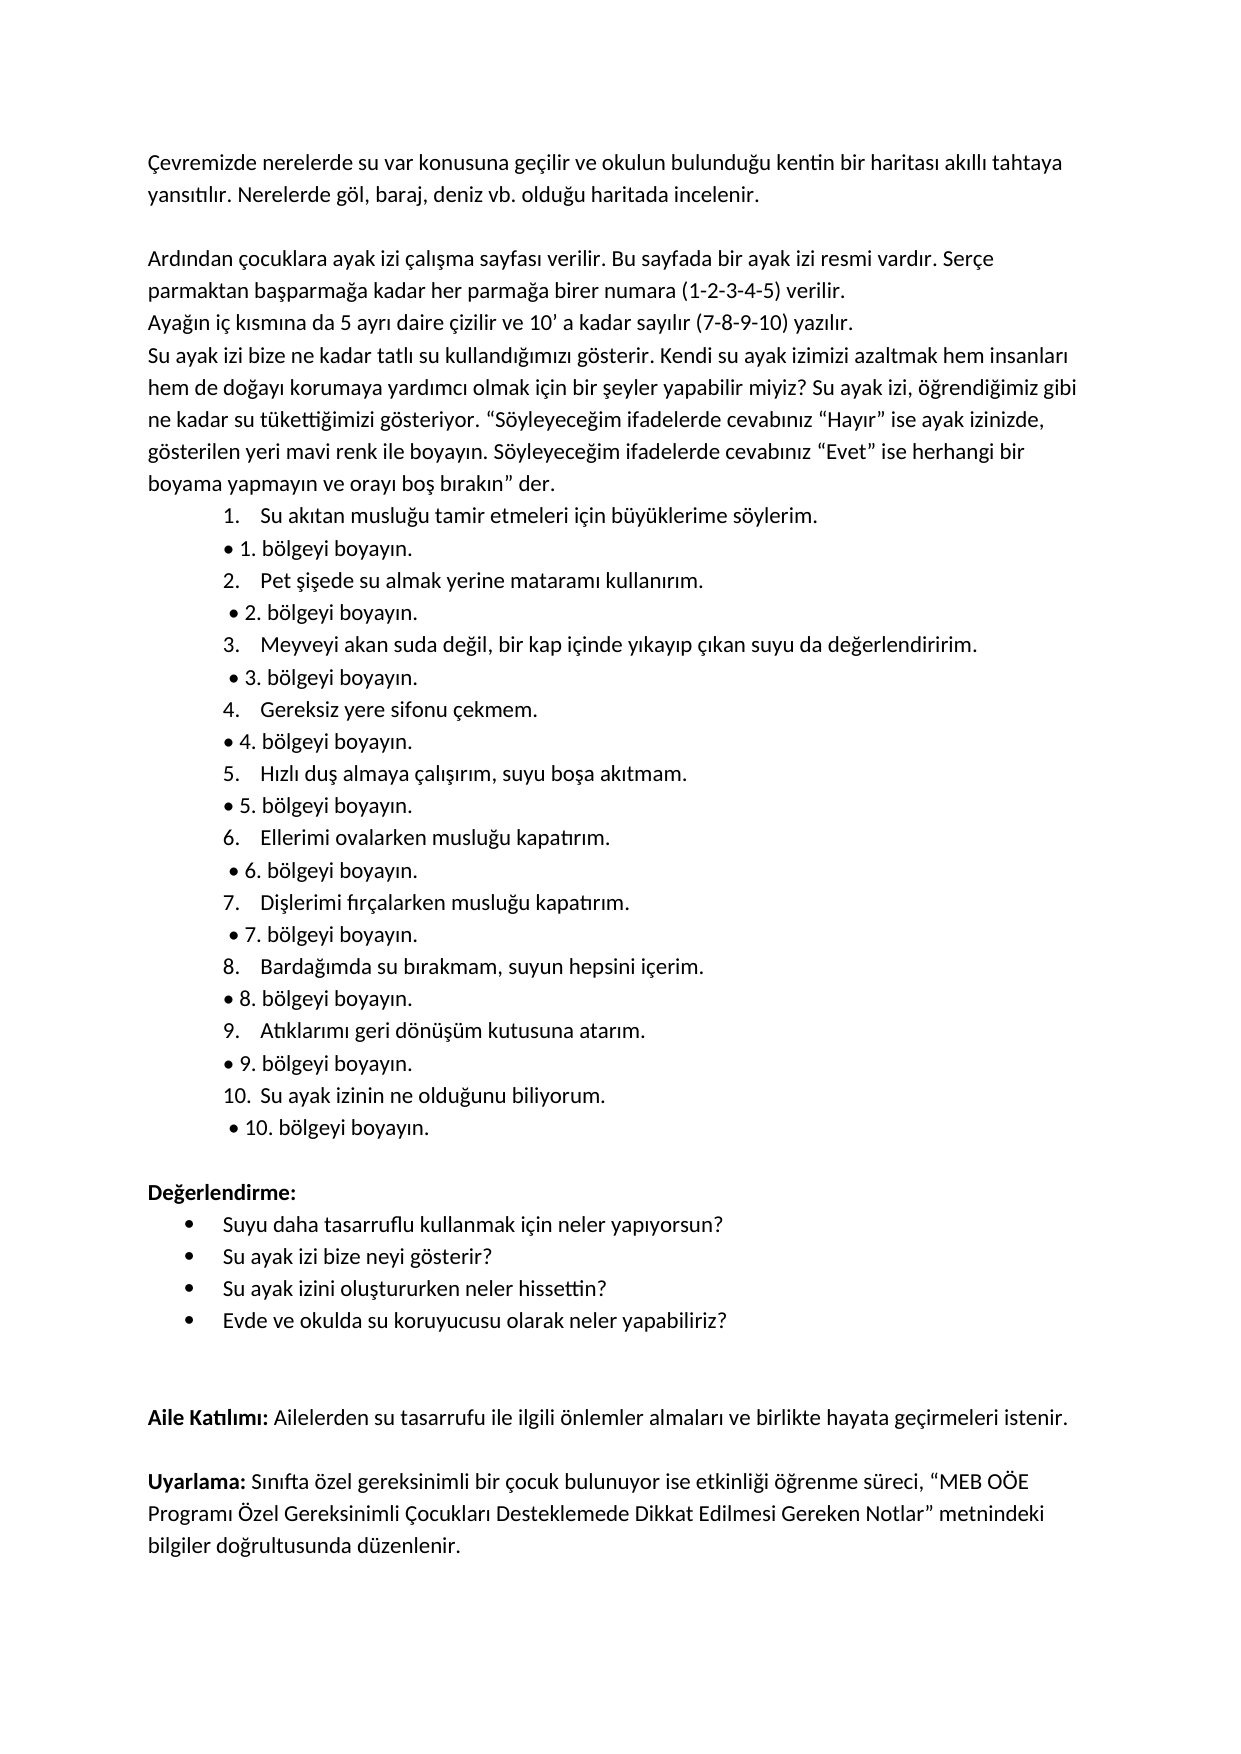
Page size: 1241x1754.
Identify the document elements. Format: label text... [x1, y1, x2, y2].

list Hızlı duş almaya çalışırım, suyu boşa akıtmam. [223, 759, 1093, 787]
text Değerlendirme: [148, 1178, 1093, 1206]
list • 1. bölgeyi boyayın. [223, 534, 1093, 562]
text • 7. bölgeyi boyayın. [223, 920, 1093, 948]
list Suyu daha tasarruflu kullanmak için neler yapıyorsun? [185, 1210, 1093, 1238]
list Evde ve okulda su koruyucusu olarak neler yapabiliriz? [185, 1306, 1093, 1334]
text • 6. bölgeyi boyayın. [223, 856, 1093, 884]
text • 8. bölgeyi boyayın. [223, 984, 1093, 1012]
list Meyveyi akan suda değil, bir kap içinde yıkayıp çıkan suyu da değerlendiririm. [223, 630, 1093, 658]
list Pet şişede su almak yerine mataramı kullanırım. [223, 566, 1093, 594]
list Dişlerimi fırçalarken musluğu kapatırım. [223, 888, 1093, 916]
text Su ayak izi bize ne kadar tatlı su kullandığımızı gösterir. Kendi su ayak izimizi azaltmak hem insanları hem de doğayı korumaya yardımcı olmak için bir şeyler yapabilir miyiz? Su ayak izi, öğrendiğimiz gibi ne kadar su tükettiğimizi gösteriyor. “Söyleyeceğim ifadelerde cevabınız “Hayır” ise ayak izinizde, gösterilen yeri mavi renk ile boyayın. Söyleyeceğim ifadelerde cevabınız “Evet” ise herhangi bir boyama yapmayın ve orayı boş bırakın” der. [148, 341, 1093, 497]
list Su ayak izinin ne olduğunu biliyorum. [223, 1081, 1093, 1109]
list Gereksiz yere sifonu çekmem. [223, 695, 1093, 723]
list Su ayak izi bize neyi gösterir? [185, 1242, 1093, 1270]
text • 10. bölgeyi boyayın. [223, 1113, 1093, 1141]
text Ardından çocuklara ayak izi çalışma sayfası verilir. Bu sayfada bir ayak izi resmi vardır. Serçe parmaktan başparmağa kadar her parmağa birer numara (1-2-3-4-5) verilir. [148, 244, 1093, 304]
text Ayağın iç kısmına da 5 ayrı daire çizilir ve 10’ a kadar sayılır (7-8-9-10) yazılır. [148, 308, 1093, 337]
text • 9. bölgeyi boyayın. [223, 1049, 1093, 1077]
text • 4. bölgeyi boyayın. [223, 727, 1093, 755]
text • 2. bölgeyi boyayın. [223, 598, 1093, 626]
text • 5. bölgeyi boyayın. [223, 791, 1093, 819]
list Su ayak izini oluştururken neler hissettin? [185, 1274, 1093, 1302]
list Ellerimi ovalarken musluğu kapatırım. [223, 823, 1093, 852]
text Aile Katılımı: Ailelerden su tasarrufu ile ilgili önlemler almaları ve birlikte hayata geçirmeleri istenir. [148, 1403, 1093, 1431]
text • 3. bölgeyi boyayın. [223, 663, 1093, 691]
text Uyarlama: Sınıfta özel gereksinimli bir çocuk bulunuyor ise etkinliği öğrenme süreci, “MEB OÖE Programı Özel Gereksinimli Çocukları Desteklemede Dikkat Edilmesi Gereken Notlar” metnindeki bilgiler doğrultusunda düzenlenir. [148, 1467, 1093, 1560]
list Su akıtan musluğu tamir etmeleri için büyüklerime söylerim. [223, 502, 1093, 530]
list Atıklarımı geri dönüşüm kutusuna atarım. [223, 1017, 1093, 1045]
text Çevremizde nerelerde su var konusuna geçilir ve okulun bulunduğu kentin bir haritası akıllı tahtaya yansıtılır. Nerelerde göl, baraj, deniz vb. olduğu haritada incelenir. [148, 148, 1093, 208]
list Bardağımda su bırakmam, suyun hepsini içerim. [223, 952, 1093, 980]
